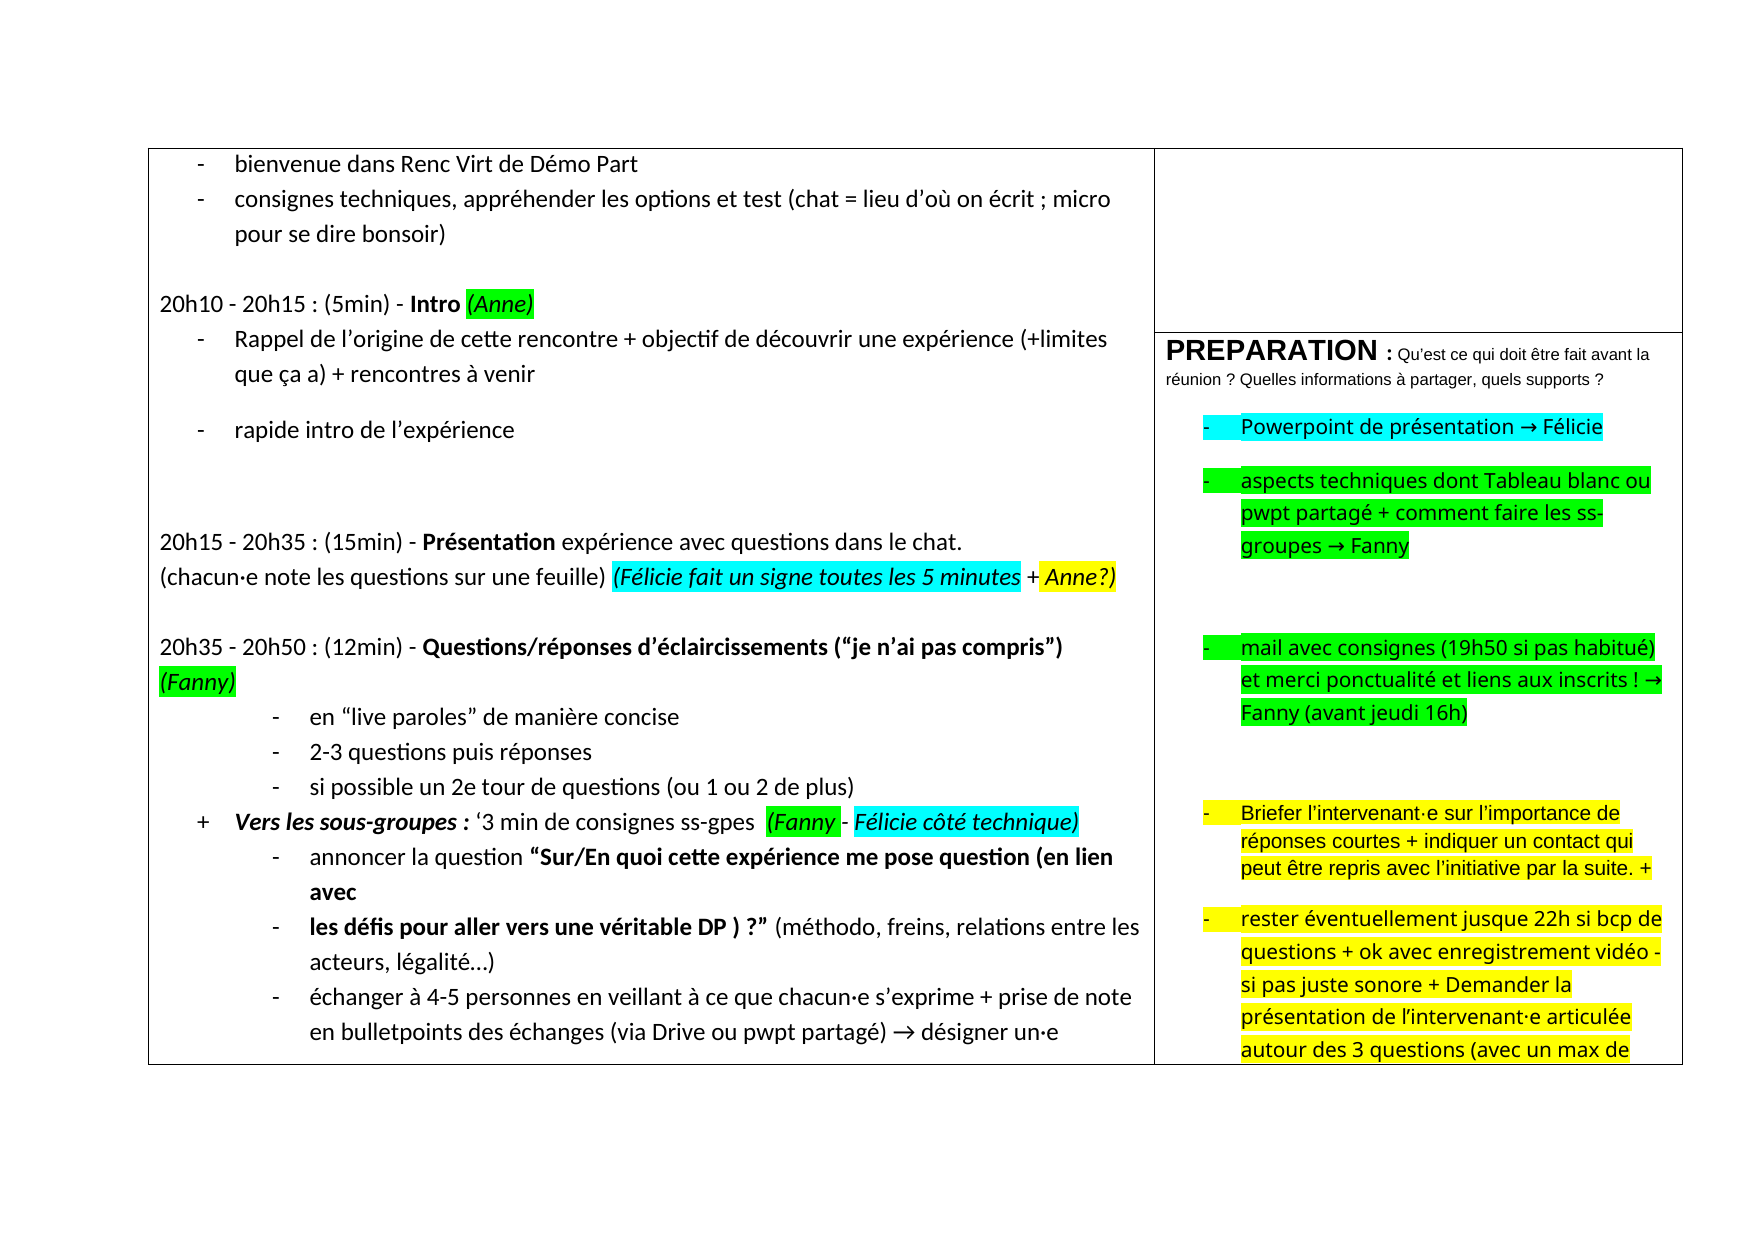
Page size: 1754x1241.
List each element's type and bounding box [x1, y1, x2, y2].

table_cell [1155, 149, 1682, 332]
table_cell [149, 149, 1154, 1063]
table_cell [1155, 333, 1682, 1063]
